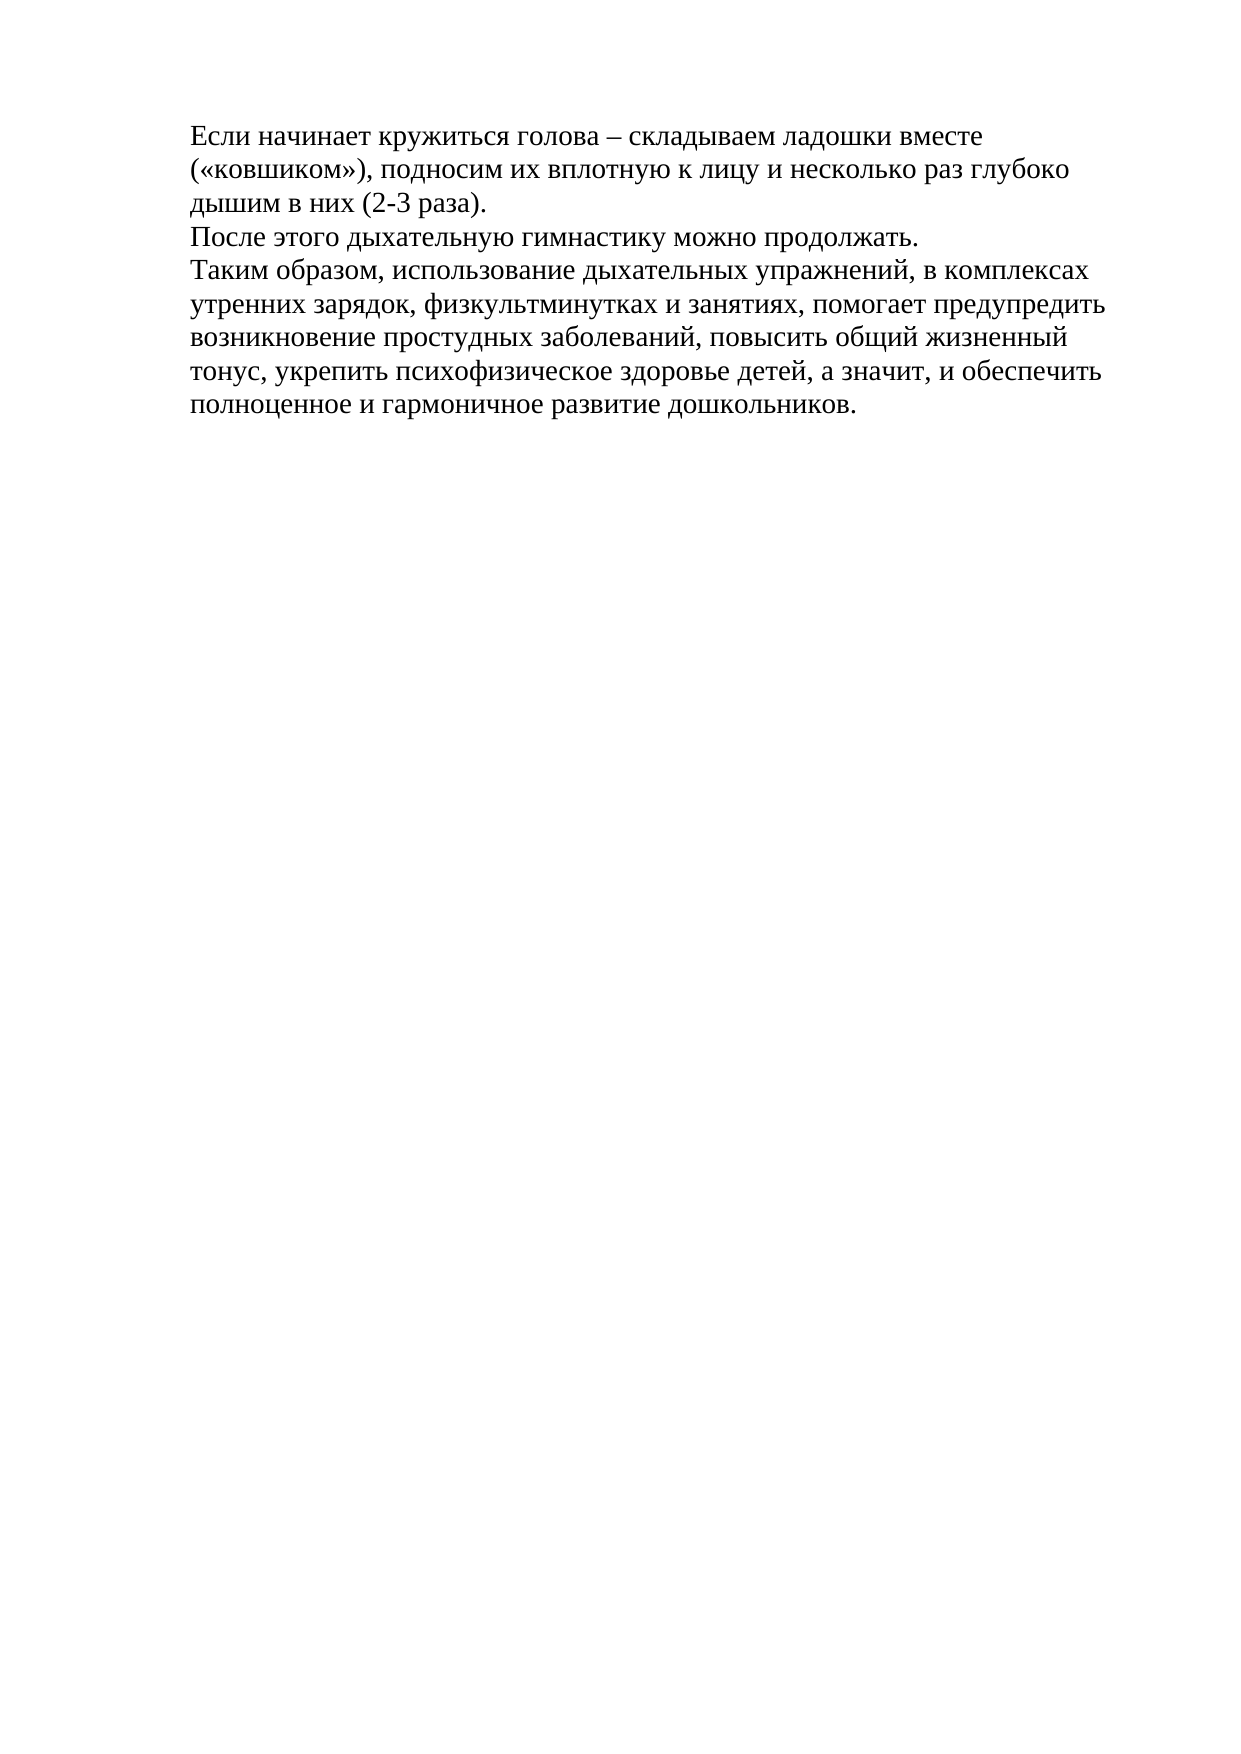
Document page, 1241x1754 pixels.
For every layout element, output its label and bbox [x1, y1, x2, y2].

text [190, 118, 1139, 420]
